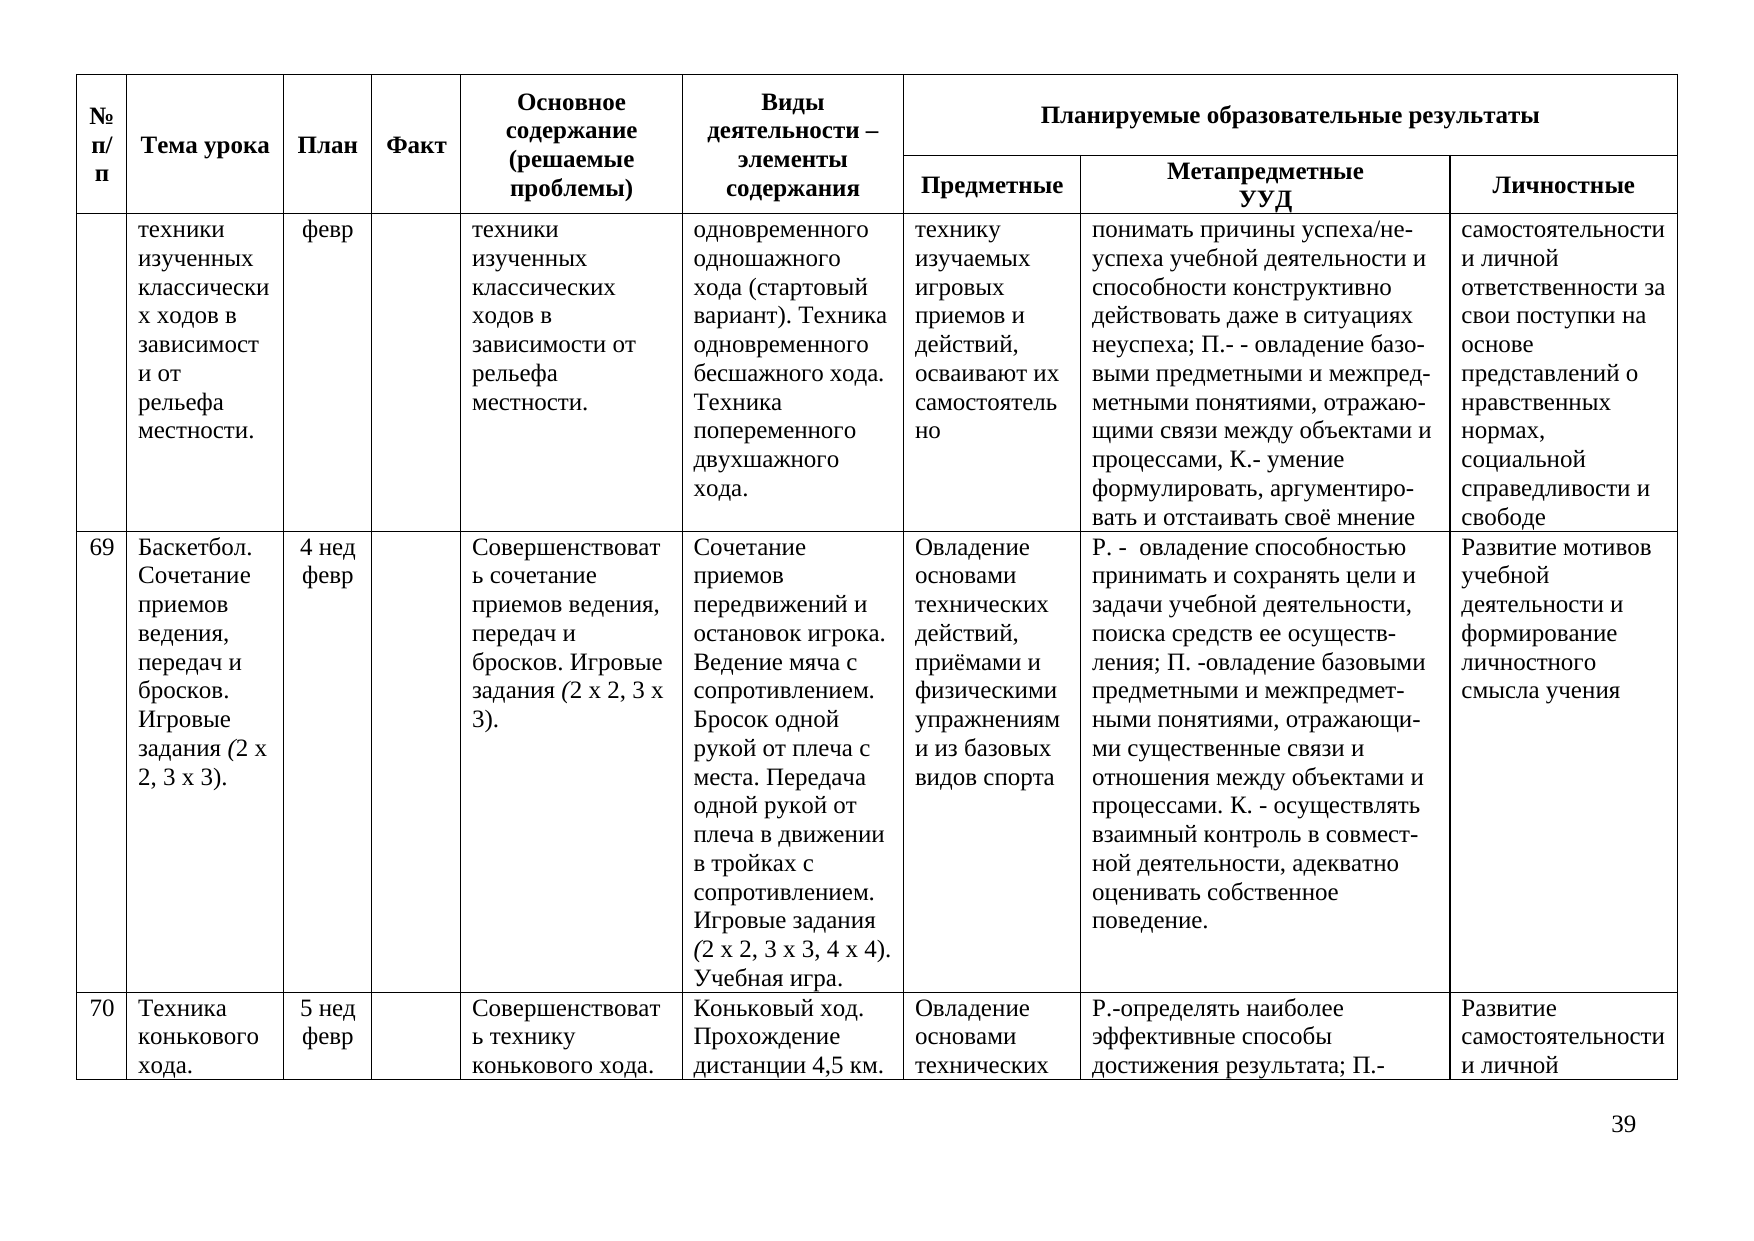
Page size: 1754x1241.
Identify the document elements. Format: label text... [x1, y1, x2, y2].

table_header Планируемые образовательные результаты [904, 75, 1677, 155]
table_cell Применение техники изученных классических ходов в зависимости от рельефа местности. [461, 214, 682, 531]
table_cell 4 нед февр [284, 532, 371, 992]
table_header План [284, 75, 371, 213]
table_cell 5 нед февр [284, 993, 371, 1079]
table_cell [372, 214, 460, 531]
table_cell [372, 532, 460, 992]
table_cell Метапредметные УУД [1081, 156, 1449, 213]
table_cell Предметные [904, 156, 1080, 213]
table_cell Сочетание приемов передвижений и остановок игрока. Ведение мяча с сопротивлением. Бросок одной рукой от плеча с места. Передача одной рукой от плеча в движении в тройках с сопротивлением. Игровые задания (2 х 2, 3 х 3, 4 х 4). Учебная игра. [683, 532, 903, 992]
table_header № п/п [77, 75, 126, 213]
table_cell 68 [77, 214, 126, 531]
table_cell Коньковый ход. Прохождение дистанции 4,5 км. Игры на лыжах «Гонки с преследованием». Развитие физических качеств. [683, 993, 903, 1079]
table_cell 69 [77, 532, 126, 992]
table_cell Описывают технику изучаемых игровых приемов и действий, осваивают их самостоятельно [904, 214, 1080, 531]
table_cell Р. - овладение способностью принимать и сохранять цели и задачи учебной деятельности, поиска средств ее осуществ-ления; П. -овладение базовыми предметными и межпредмет-ными понятиями, отражающи-ми существенные связи и отношения между объектами и процессами. К. - осуществлять взаимный контроль в совмест-ной деятельности, адекватно оценивать собственное поведение. [1081, 532, 1449, 992]
table_cell 4 нед февр [284, 214, 371, 531]
table_cell Совершенствовать сочетание приемов ведения, передач и бросков. Игровые задания (2 х 2, 3 х 3). [461, 532, 682, 992]
table_cell [372, 993, 460, 1079]
table_header Факт [372, 75, 460, 213]
table_cell Овладение основами технических действий, приёмами и физическими упражнениями из базовых видов спорта [904, 532, 1080, 992]
table_cell Овладение основами технических действий, приёмами и физическими упражнениями из базовых видов спорта [904, 993, 1080, 1079]
table_cell 70 [77, 993, 126, 1079]
table_header Тема урока [127, 75, 283, 213]
table_cell Баскетбол. Сочетание приемов ведения, передач и бросков. Игровые задания (2 х 2, 3 х 3). [127, 532, 283, 992]
table_cell Личностные [1451, 156, 1677, 213]
table_cell Применение техники изученных классических ходов в зависимости от рельефа местности. [127, 214, 283, 531]
table_header Основное содержание (решаемые проблемы) [461, 75, 682, 213]
table_cell Техника конькового хода. Прохождение дистанции 4,5 км. [127, 993, 283, 1079]
table_cell Развитие мотивов учебной деятельности и формирование личностного смысла учения [1451, 532, 1677, 992]
table_header Виды деятельности – элементы содержания [683, 75, 903, 213]
table_cell Техника одновременного одношажного хода (стартовый вариант). Техника одновременного бесшажного хода. Техника попеременного двухшажного хода. [683, 214, 903, 531]
table_cell Совершенствовать технику конькового хода. Прохождение дистанции 4,5 км. [461, 993, 682, 1079]
